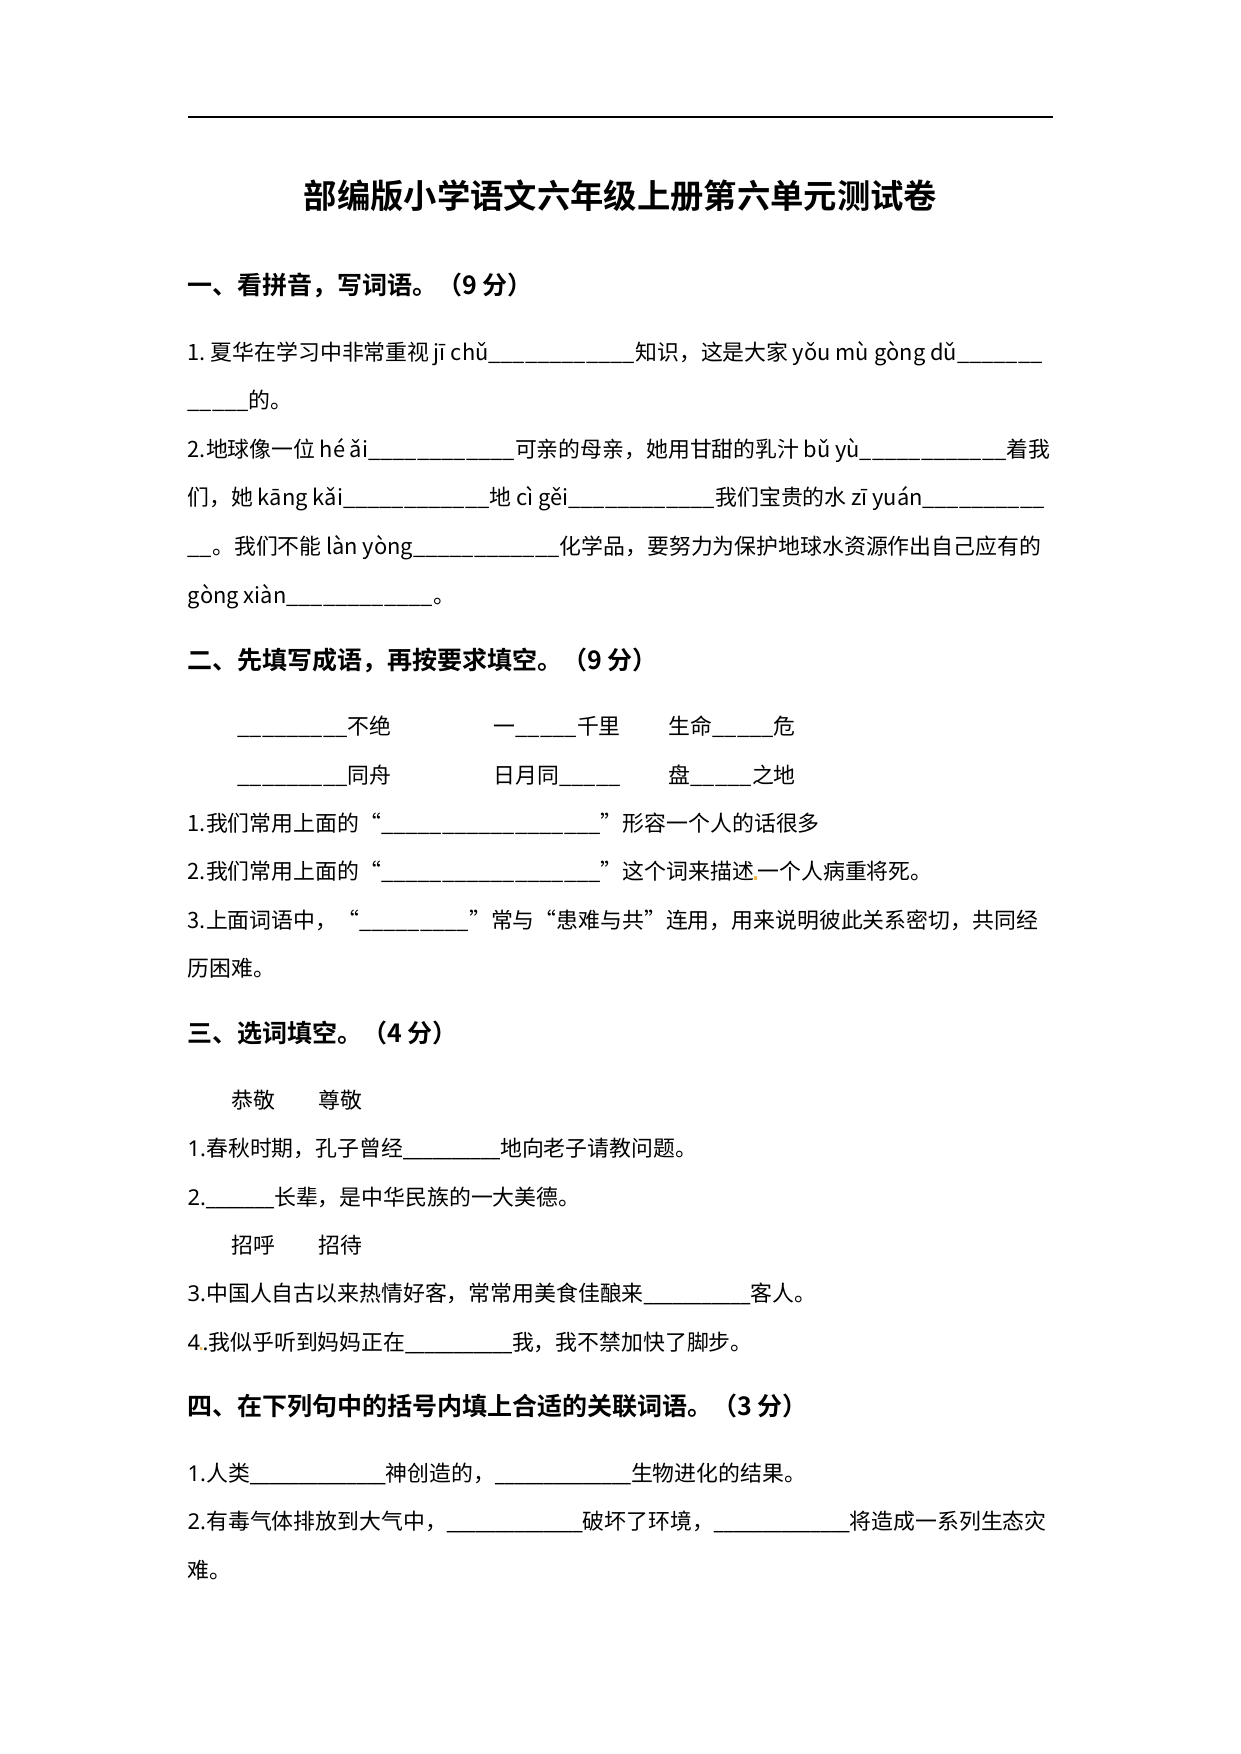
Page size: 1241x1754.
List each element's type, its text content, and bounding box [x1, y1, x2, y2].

text 3.上面词语中，“_________”常与“患难与共”连用，用来说明彼此关系密切，共同经历困难。 [187, 902, 1053, 983]
text 1.春秋时期，孔子曾经__________地向老子请教问题。 [187, 1131, 1053, 1163]
text 四、在下列句中的括号内填上合适的关联词语。（3分） [187, 1372, 1053, 1437]
text 三、选词填空。（4分） [187, 999, 1053, 1064]
text _________同舟 日月同_____ 盘_____之地 [187, 757, 1053, 790]
text _________不绝 一_____千里 生命_____危 [187, 709, 1053, 741]
text 1. 夏华在学习中非常重视jī chǔ____________知识，这是大家yǒu mù gòng dǔ____________的。 [187, 334, 1053, 415]
text 招呼 招待 [187, 1227, 1053, 1260]
text 1.我们常用上面的“__________________”形容一个人的话很多 [187, 806, 1053, 838]
text 2.地球像一位hé ǎi____________可亲的母亲，她用甘甜的乳汁bǔ yù____________着我们，她kāng kǎi____________地cì gěi____________我们宝贵的水zī yuán____________。我们不能làn yòng____________化学品，要努力为保护地球水资源作出自己应有的gòng xiàn____________。 [187, 431, 1053, 610]
text 2._______长辈，是中华民族的一大美德。 [187, 1179, 1053, 1212]
text 部编版小学语文六年级上册第六单元测试卷 [187, 162, 1053, 227]
text 4.我似乎听到妈妈正在___________我，我不禁加快了脚步。 [187, 1324, 1053, 1357]
text 2.我们常用上面的“__________________”这个词来描述一个人病重将死。 [187, 854, 1053, 886]
text 恭敬 尊敬 [187, 1082, 1053, 1115]
text 一、看拼音，写词语。（9分） [187, 251, 1053, 316]
text 二、先填写成语，再按要求填空。（9分） [187, 626, 1053, 691]
text 3.中国人自古以来热情好客，常常用美食佳酿来___________客人。 [187, 1276, 1053, 1308]
text 1.人类______________神创造的，______________生物进化的结果。 [187, 1456, 1053, 1488]
text 2.有毒气体排放到大气中，______________破坏了环境，______________将造成一系列生态灾难。 [187, 1504, 1053, 1585]
